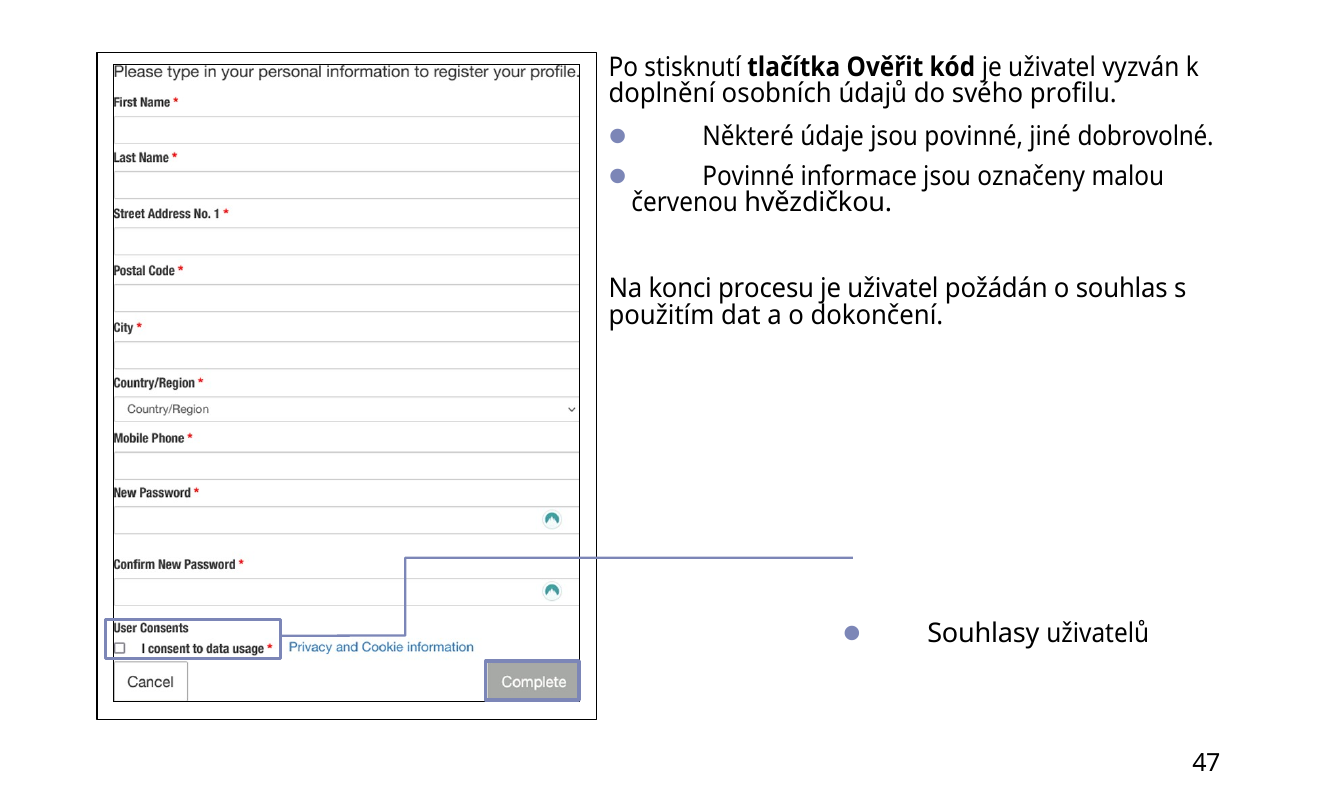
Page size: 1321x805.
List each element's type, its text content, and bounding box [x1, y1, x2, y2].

list Některé údaje jsou povinné, jiné dobrovolné. [608, 116, 1258, 153]
picture [114, 65, 579, 634]
text Po stisknutí tlačítka Ověřit kód je uživatel vyzván k doplnění osobních údajů do svého profilu. [608, 53, 1232, 111]
text Na konci procesu je uživatel požádán o souhlas s použitím dat a o dokončení. [608, 273, 1258, 332]
picture [114, 621, 279, 657]
picture [487, 663, 577, 698]
list Povinné informace jsou označeny malou červenou hvězdičkou. [608, 162, 1190, 220]
picture [114, 559, 579, 701]
list Souhlasy uživatelů [842, 613, 1258, 650]
